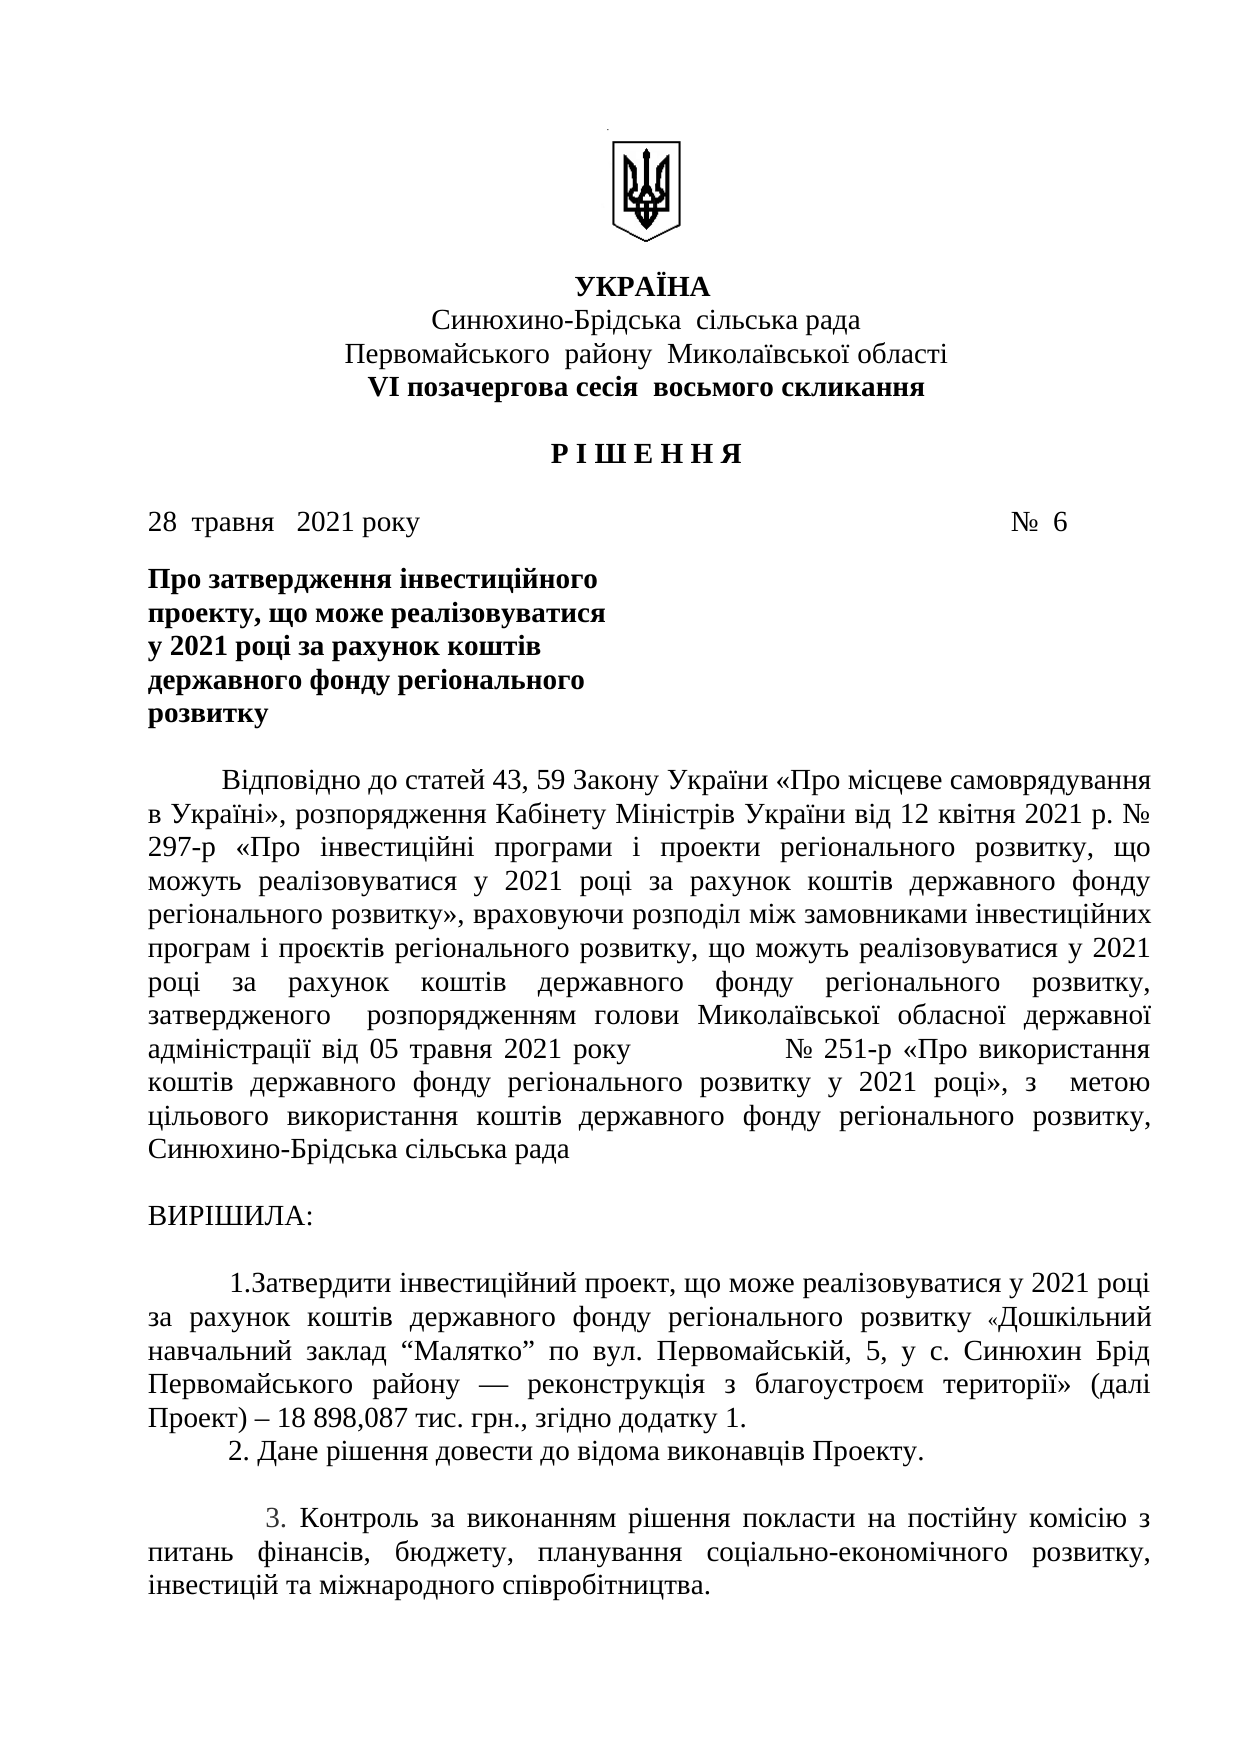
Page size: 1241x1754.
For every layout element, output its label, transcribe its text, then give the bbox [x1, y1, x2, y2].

text Про затвердження інвестиційного [148, 561, 1152, 595]
text 1.Затвердити інвестиційний проект, що може реалізовуватися у 2021 році за рахунок коштів державного фонду регіонального розвитку «Дошкільний навчальний заклад “Малятко” по вул. Первомайській, 5, у с. Синюхин Брід Первомайського району — реконструкція з благоустроєм території» (далі Проект) – 18 898,087 тис. грн., згідно додатку 1. [148, 1266, 1152, 1433]
text проекту, що може реалізовуватися [148, 595, 1152, 628]
text Р І Ш Е Н Н Я [148, 437, 1152, 470]
text у 2021 році за рахунок коштів [148, 628, 1152, 662]
text 2. Дане рішення довести до відома виконавців Проекту. [148, 1433, 1152, 1467]
text розвитку [148, 695, 1152, 729]
text Відповідно до статей 43, 59 Закону України «Про місцеве самоврядування в Україні», розпорядження Кабінету Міністрів України від 12 квітня 2021 р. № 297-р «Про інвестиційні програми і проекти регіонального розвитку, що можуть реалізовуватися у 2021 році за рахунок коштів державного фонду регіонального розвитку», враховуючи розподіл між замовниками інвестиційних програм і проєктів регіонального розвитку, що можуть реалізовуватися у 2021 році за рахунок коштів державного фонду регіонального розвитку, затвердженого розпорядженням голови Миколаївської обласної державної адміністрації від 05 травня 2021 року № 251-р «Про використання коштів державного фонду регіонального розвитку у 2021 році», з метою цільового використання коштів державного фонду регіонального розвитку, Синюхино-Брідська сільська рада [148, 762, 1152, 1165]
text державного фонду регіонального [148, 662, 1152, 695]
text ВИРІШИЛА: [148, 1198, 1152, 1232]
text Первомайського району Миколаївської області [148, 336, 1152, 369]
text Синюхино-Брідська сільська рада [148, 302, 1152, 336]
text УКРАЇНА [148, 269, 1152, 302]
picture [588, 112, 703, 263]
text 3. Контроль за виконанням рішення покласти на постійну комісію з питань фінансів, бюджету, планування соціально-економічного розвитку, інвестицій та міжнародного співробітництва. [148, 1500, 1152, 1601]
text VI позачергова сесія восьмого скликання [148, 369, 1152, 403]
text 28 травня 2021 року № 6 [148, 504, 1152, 537]
